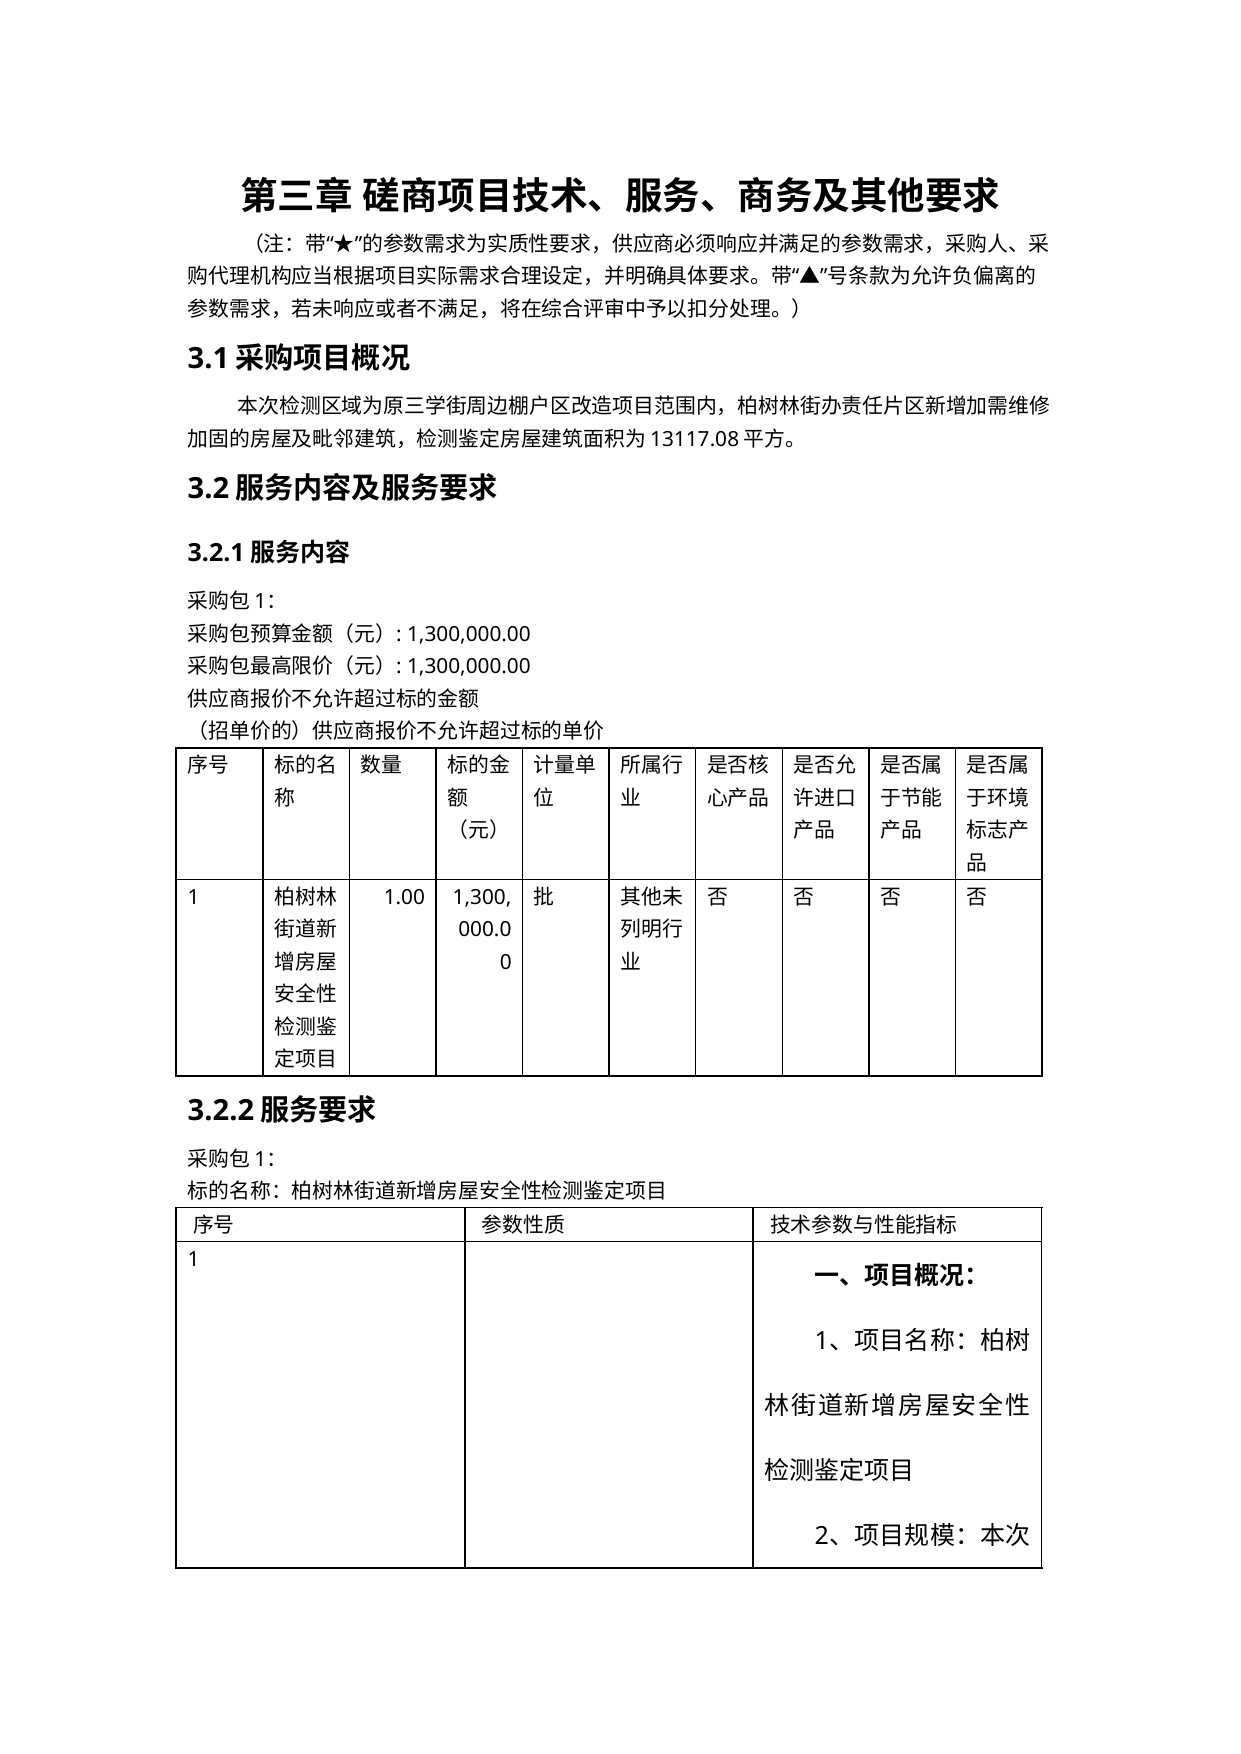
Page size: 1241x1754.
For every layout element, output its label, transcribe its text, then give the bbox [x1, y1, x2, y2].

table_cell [754, 1242, 1041, 1567]
text 本次检测区域为原三学街周边棚户区改造项目范围内，柏树林街办责任片区新增加需维修加固的房屋及毗邻建筑，检测鉴定房屋建筑面积为13117.08平方。 [187, 389, 1053, 454]
table_header 参数性质 [466, 1208, 752, 1241]
table_header 是否属于环境标志产品 [956, 749, 1041, 878]
table_cell 柏树林街道新增房屋安全性检测鉴定项目 [264, 880, 349, 1075]
table_cell 否 [783, 880, 868, 1075]
table_cell 1 [177, 880, 262, 1075]
table_cell 否 [696, 880, 782, 1075]
text 采购包最高限价（元）: 1,300,000.00 [187, 649, 1053, 682]
table_header 是否属于节能产品 [870, 749, 955, 878]
table_header 标的名称 [264, 749, 349, 878]
table_header 序号 [177, 749, 262, 878]
table_header 技术参数与性能指标 [754, 1208, 1041, 1241]
table_header 计量单位 [523, 749, 608, 878]
table_cell 1 [177, 1242, 464, 1567]
table_header 所属行业 [610, 749, 695, 878]
text （招单价的）供应商报价不允许超过标的单价 [187, 714, 1053, 747]
text 3.2.1服务内容 [187, 519, 1053, 584]
table_header 是否核心产品 [696, 749, 782, 878]
table_header 标的金额 （元） [437, 749, 522, 878]
text 采购包预算金额（元）: 1,300,000.00 [187, 617, 1053, 649]
table_cell 1,300,000.00 [437, 880, 522, 1075]
text 标的名称：柏树林街道新增房屋安全性检测鉴定项目 [187, 1174, 1053, 1207]
text 3.2.2服务要求 [187, 1077, 1053, 1142]
table_cell 1.00 [350, 880, 435, 1075]
table_cell 否 [956, 880, 1041, 1075]
text 第三章 磋商项目技术、服务、商务及其他要求 [187, 162, 1053, 227]
text （注：带“★”的参数需求为实质性要求，供应商必须响应并满足的参数需求，采购人、采购代理机构应当根据项目实际需求合理设定，并明确具体要求。带“▲”号条款为允许负偏离的参数需求，若未响应或者不满足，将在综合评审中予以扣分处理。） [187, 227, 1053, 324]
table_cell 否 [870, 880, 955, 1075]
table_cell [466, 1242, 752, 1567]
text 供应商报价不允许超过标的金额 [187, 682, 1053, 714]
text 采购包1： [187, 1142, 1053, 1174]
table_header 序号 [177, 1208, 464, 1241]
table_header 是否允许进口产品 [783, 749, 868, 878]
text 3.1采购项目概况 [187, 324, 1053, 389]
table_header 数量 [350, 749, 435, 878]
text 3.2服务内容及服务要求 [187, 454, 1053, 519]
table_cell 其他未列明行业 [610, 880, 695, 1075]
text 采购包1： [187, 584, 1053, 617]
table_cell 批 [523, 880, 608, 1075]
